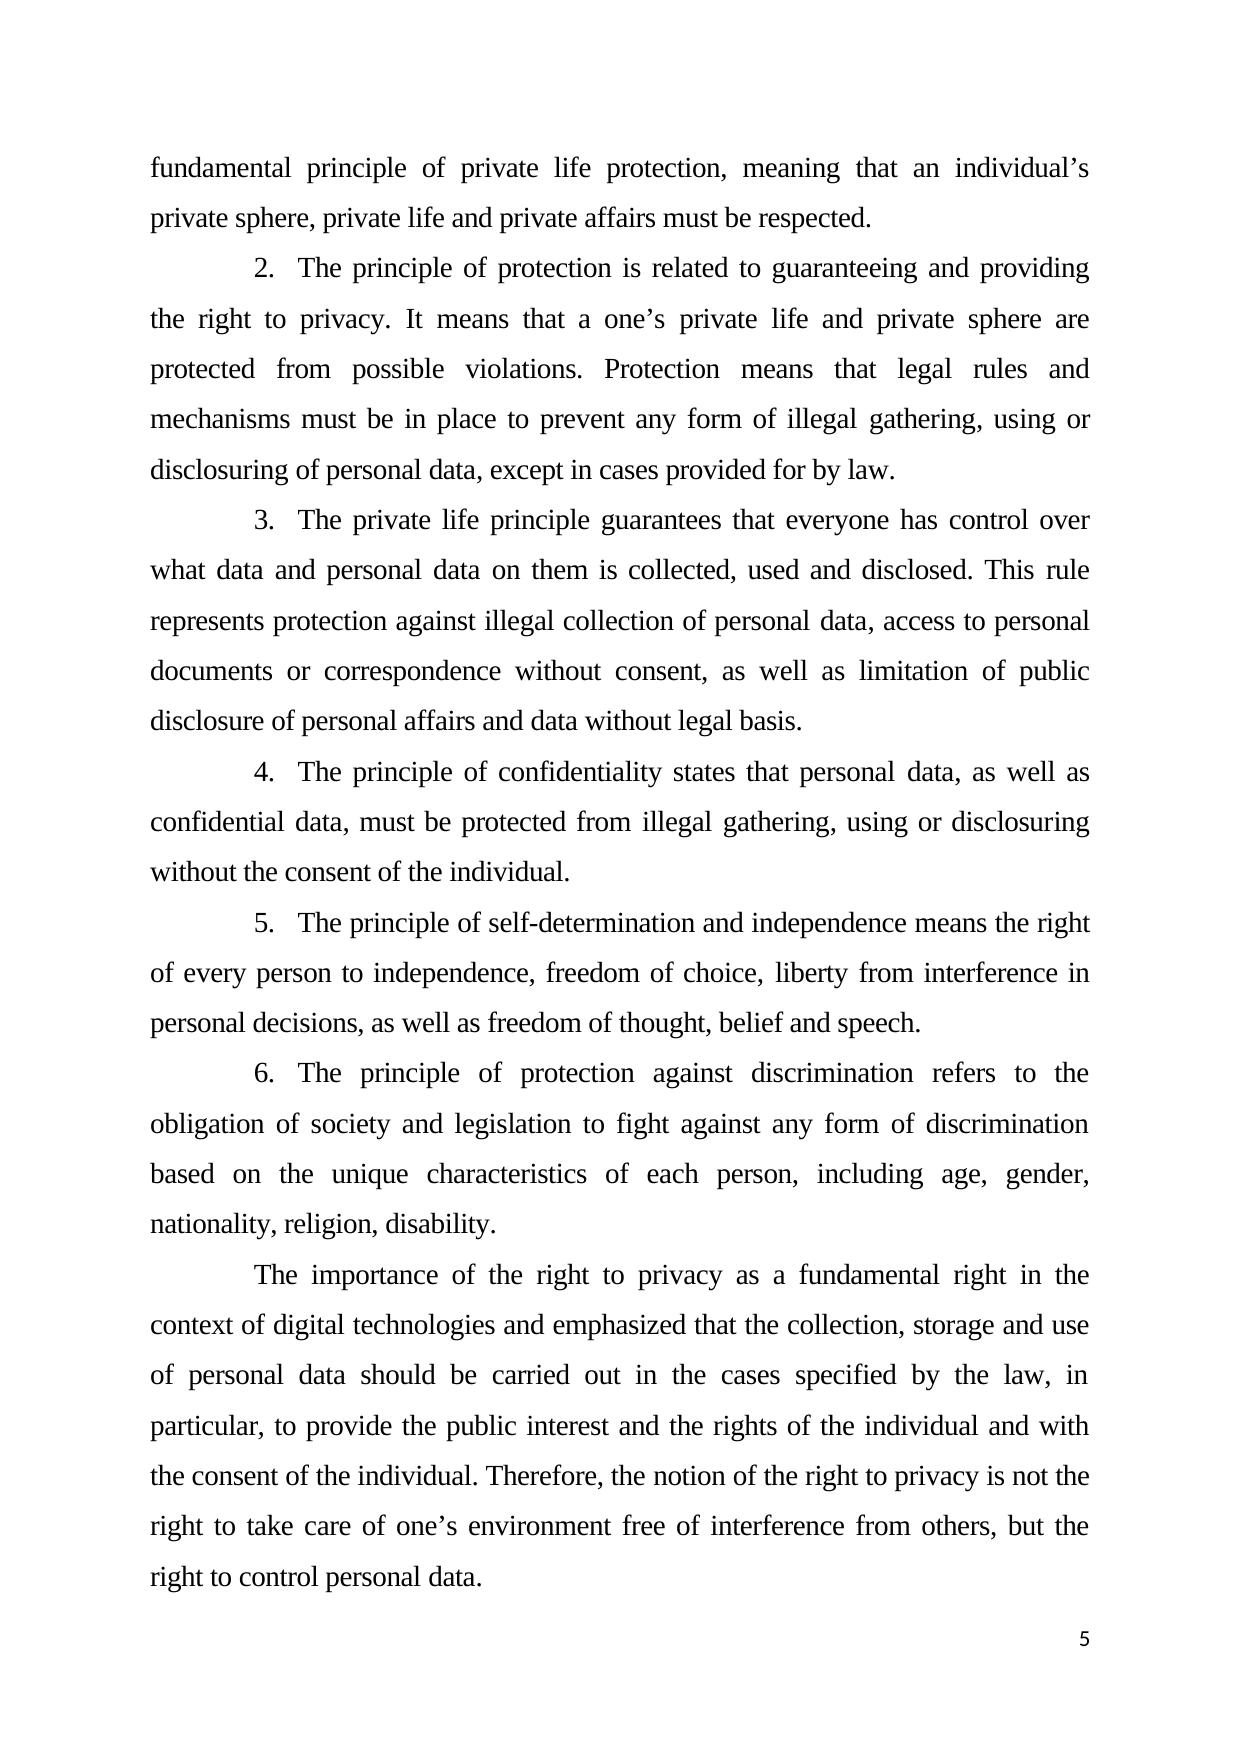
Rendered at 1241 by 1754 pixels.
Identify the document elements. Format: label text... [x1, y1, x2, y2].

list The principle of protection is related to guaranteeing and providing the right to privacy. It means that a one’s private life and private sphere are protected from possible violations. Protection means that legal rules and mechanisms must be in place to prevent any form of illegal gathering, using or disclosuring of personal data, except in cases provided for by law. [150, 251, 1090, 485]
list The principle of self-determination and independence means the right of every person to independence, freedom of choice, liberty from interference in personal decisions, as well as freedom of thought, belief and speech. [150, 905, 1090, 1039]
list The principle of confidentiality states that personal data, as well as confidential data, must be protected from illegal gathering, using or disclosuring without the consent of the individual. [150, 754, 1090, 888]
list The principle of protection against discrimination refers to the obligation of society and legislation to fight against any form of discrimination based on the unique characteristics of each person, including age, gender, nationality, religion, disability. [150, 1056, 1090, 1240]
text The importance of the right to privacy as a fundamental right in the context of digital technologies and emphasized that the collection, storage and use of personal data should be carried out in the cases specified by the law, in particular, to provide the public interest and the rights of the individual and with the consent of the individual. Therefore, the notion of the right to privacy is not the right to take care of one’s environment free of interference from others, but the right to control personal data. [150, 1257, 1090, 1592]
list The private life principle guarantees that everyone has control over what data and personal data on them is collected, used and disclosed. This rule represents protection against illegal collection of personal data, access to personal documents or correspondence without consent, as well as limitation of public disclosure of personal affairs and data without legal basis. [150, 502, 1090, 737]
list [150, 150, 1090, 234]
